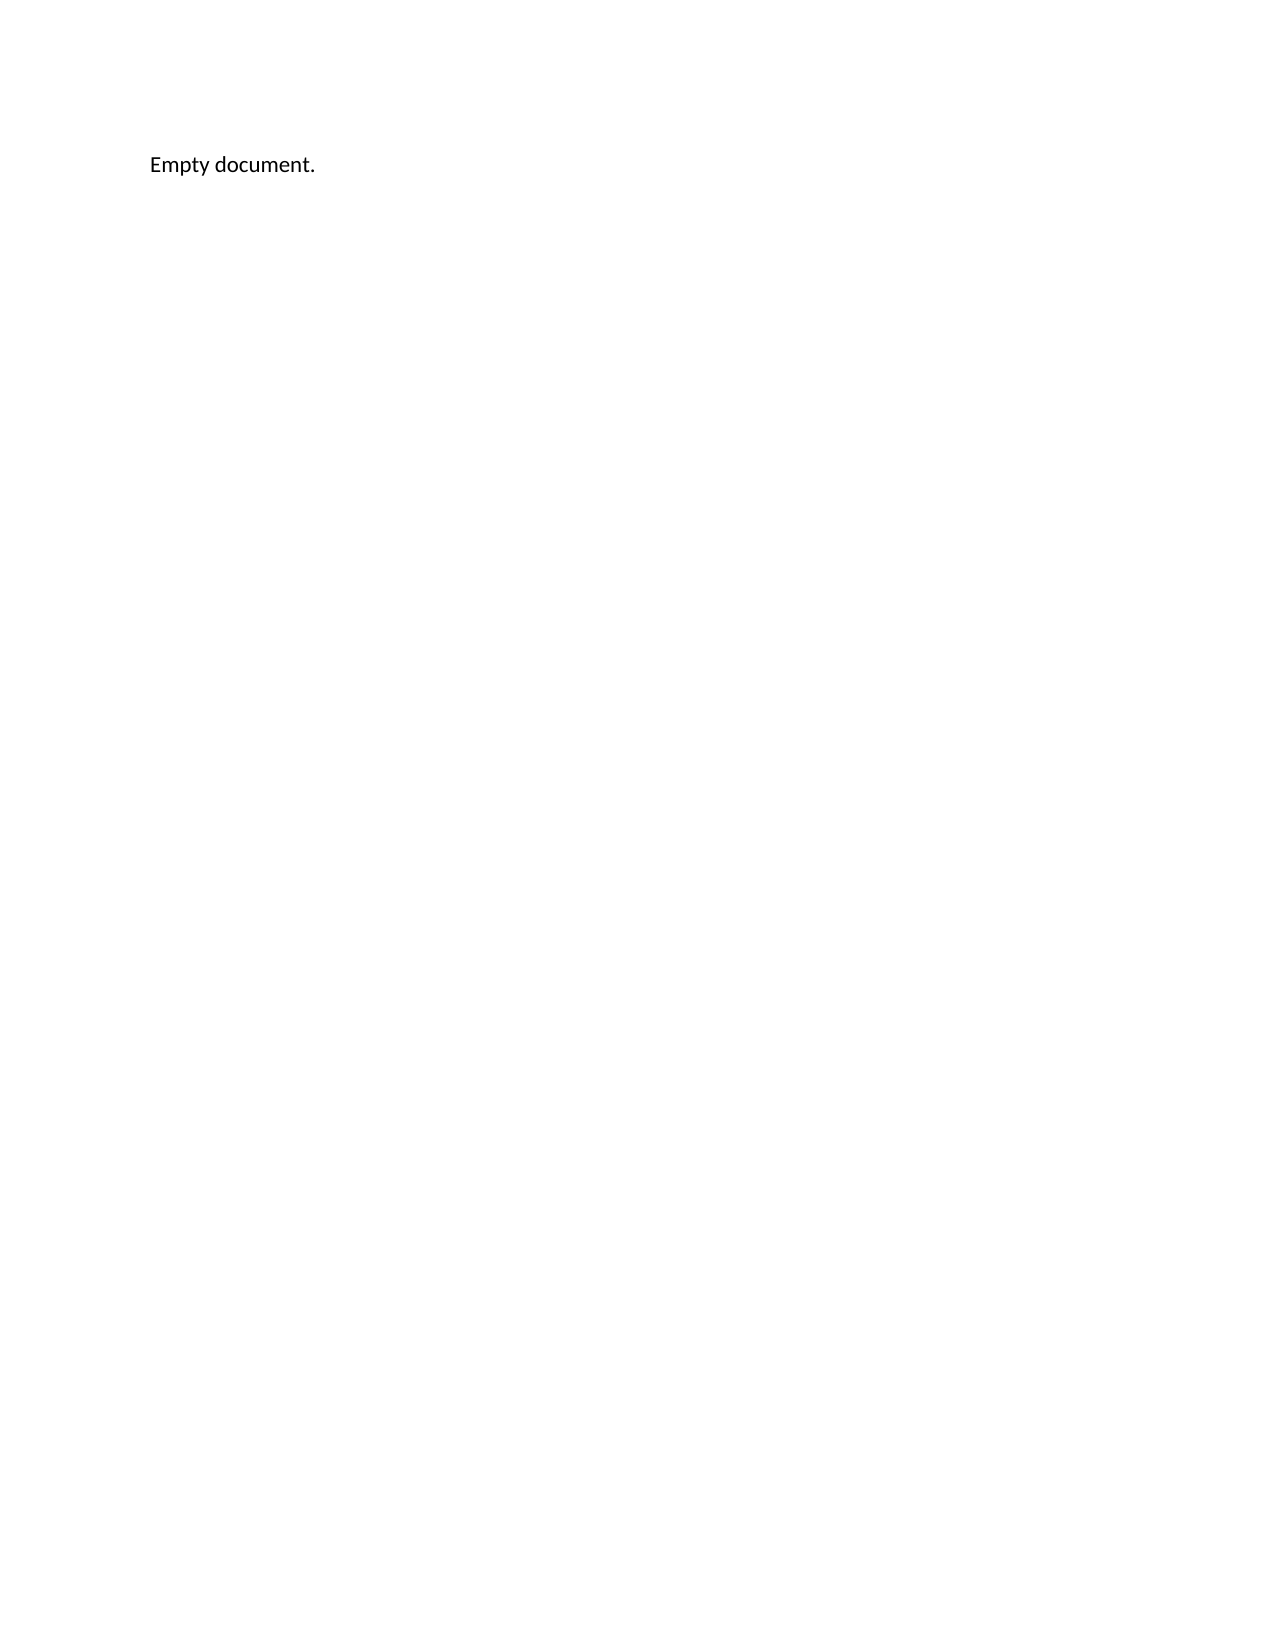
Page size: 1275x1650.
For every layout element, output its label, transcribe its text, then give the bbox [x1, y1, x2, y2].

text Empty document. [150, 150, 1125, 178]
